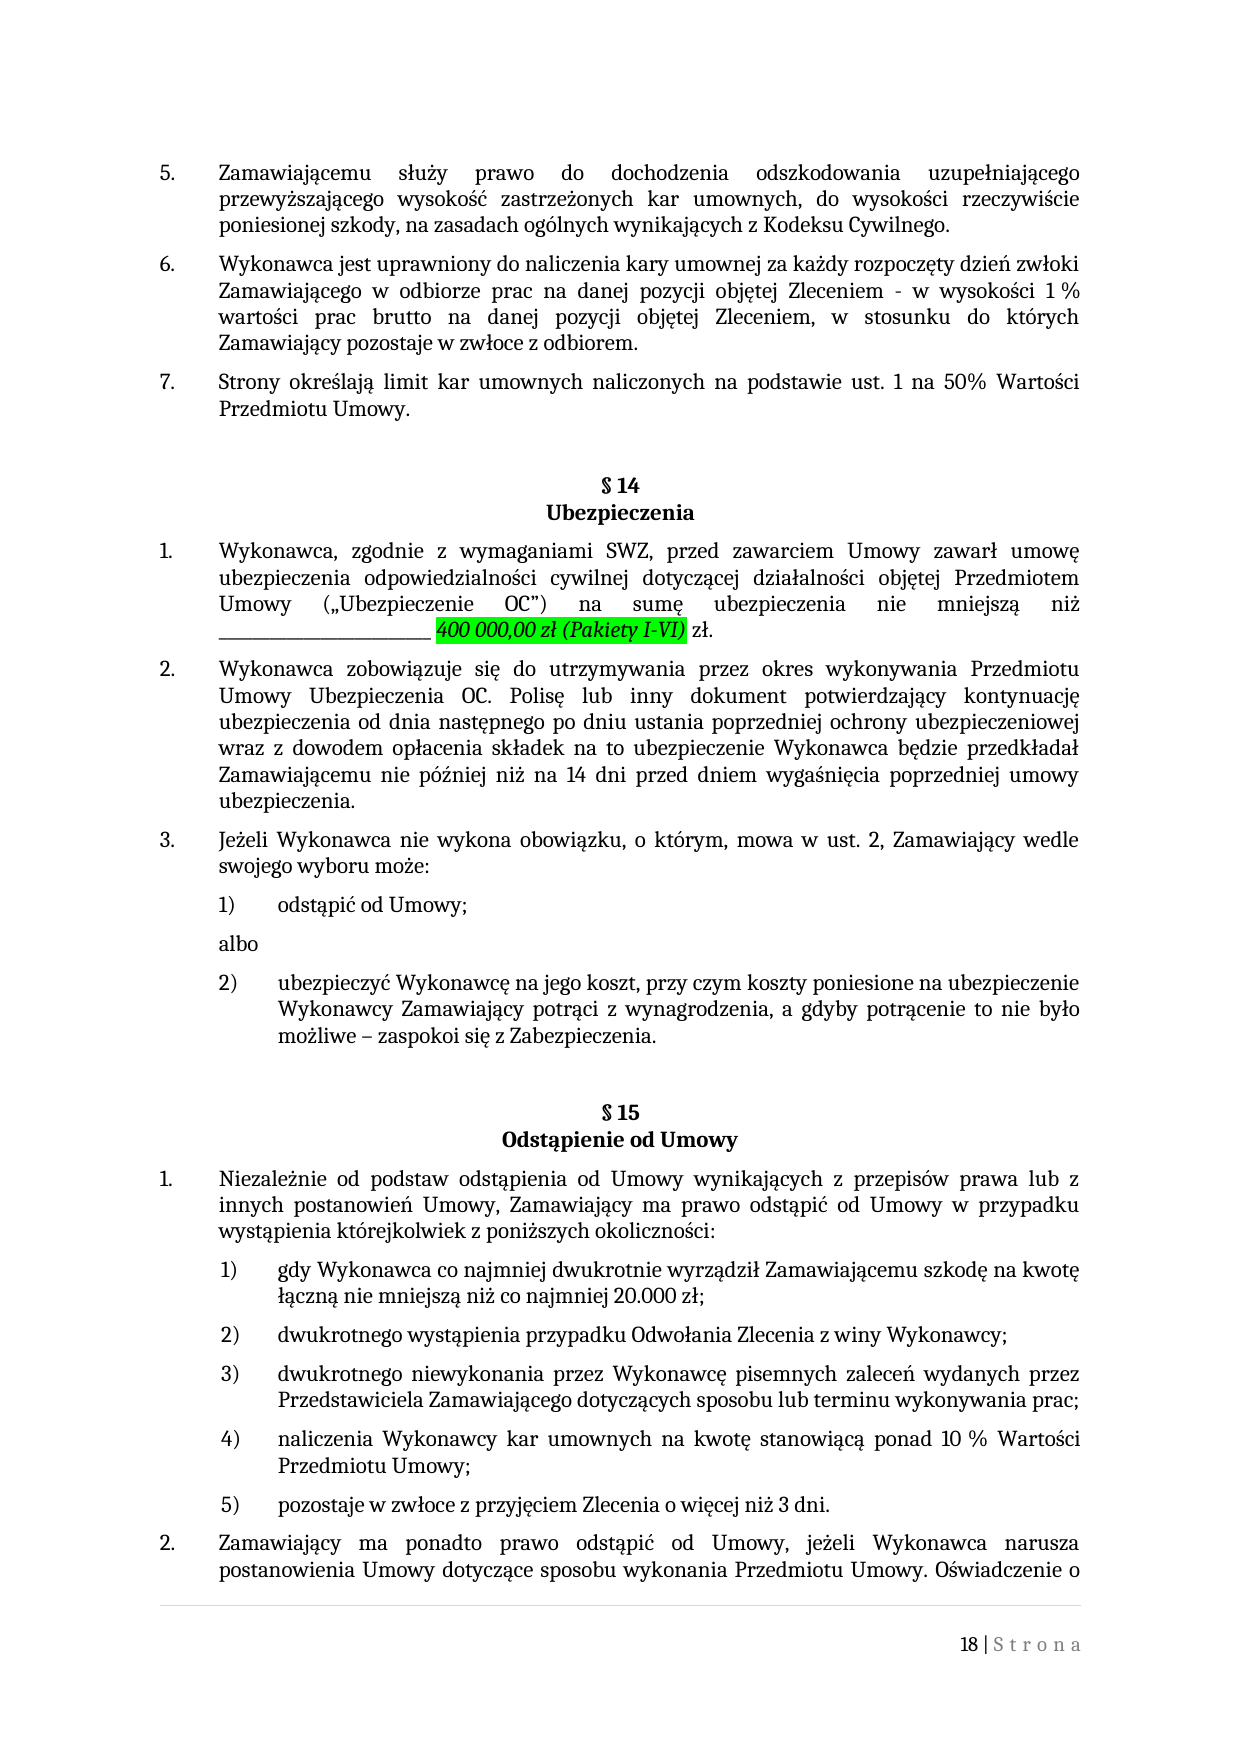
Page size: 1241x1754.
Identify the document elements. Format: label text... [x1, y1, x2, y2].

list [159, 1530, 1081, 1583]
text 7. Strony określają limit kar umownych naliczonych na podstawie ust. 1 na 50% Wartości Przedmiotu Umowy. [159, 369, 1081, 422]
text § 14 Ubezpieczenia [159, 473, 1081, 526]
list pozostaje w zwłoce z przyjęciem Zlecenia o więcej niż 3 dni. [221, 1491, 1081, 1518]
list naliczenia Wykonawcy kar umownych na kwotę stanowiącą ponad 10 % Wartości Przedmiotu Umowy; [221, 1426, 1081, 1479]
list ubezpieczyć Wykonawcę na jego koszt, przy czym koszty poniesione na ubezpieczenie Wykonawcy Zamawiający potrąci z wynagrodzenia, a gdyby potrącenie to nie było możliwe – zaspokoi się z Zabezpieczenia. [218, 970, 1081, 1049]
list Wykonawca zobowiązuje się do utrzymywania przez okres wykonywania Przedmiotu Umowy Ubezpieczenia OC. Polisę lub inny dokument potwierdzający kontynuację ubezpieczenia od dnia następnego po dniu ustania poprzedniej ochrony ubezpieczeniowej wraz z dowodem opłacenia składek na to ubezpieczenie Wykonawca będzie przedkładał Zamawiającemu nie później niż na 14 dni przed dniem wygaśnięcia poprzedniej umowy ubezpieczenia. [159, 656, 1081, 814]
list gdy Wykonawca co najmniej dwukrotnie wyrządził Zamawiającemu szkodę na kwotę łączną nie mniejszą niż co najmniej 20.000 zł; [221, 1257, 1081, 1309]
list Jeżeli Wykonawca nie wykona obowiązku, o którym, mowa w ust. 2, Zamawiający wedle swojego wyboru może: [159, 827, 1081, 879]
text § 15 Odstąpienie od Umowy [159, 1100, 1081, 1153]
list dwukrotnego wystąpienia przypadku Odwołania Zlecenia z winy Wykonawcy; [221, 1322, 1081, 1348]
list odstąpić od Umowy; [218, 892, 1081, 918]
list Wykonawca, zgodnie z wymaganiami SWZ, przed zawarciem Umowy zawarł umowę ubezpieczenia odpowiedzialności cywilnej dotyczącej działalności objętej Przedmiotem Umowy („Ubezpieczenie OC”) na sumę ubezpieczenia nie mniejszą niż _________________________ 400 000,00 zł (Pakiety I-VI) zł. [159, 538, 1081, 644]
list Niezależnie od podstaw odstąpienia od Umowy wynikających z przepisów prawa lub z innych postanowień Umowy, Zamawiający ma prawo odstąpić od Umowy w przypadku wystąpienia którejkolwiek z poniższych okoliczności: [159, 1165, 1081, 1244]
list dwukrotnego niewykonania przez Wykonawcę pisemnych zaleceń wydanych przez Przedstawiciela Zamawiającego dotyczących sposobu lub terminu wykonywania prac; [221, 1361, 1081, 1414]
text albo [218, 931, 1081, 957]
text 5. Zamawiającemu służy prawo do dochodzenia odszkodowania uzupełniającego przewyższającego wysokość zastrzeżonych kar umownych, do wysokości rzeczywiście poniesionej szkody, na zasadach ogólnych wynikających z Kodeksu Cywilnego. [159, 159, 1081, 238]
text 6. Wykonawca jest uprawniony do naliczenia kary umownej za każdy rozpoczęty dzień zwłoki Zamawiającego w odbiorze prac na danej pozycji objętej Zleceniem - w wysokości 1 % wartości prac brutto na danej pozycji objętej Zleceniem, w stosunku do których Zamawiający pozostaje w zwłoce z odbiorem. [159, 251, 1081, 356]
